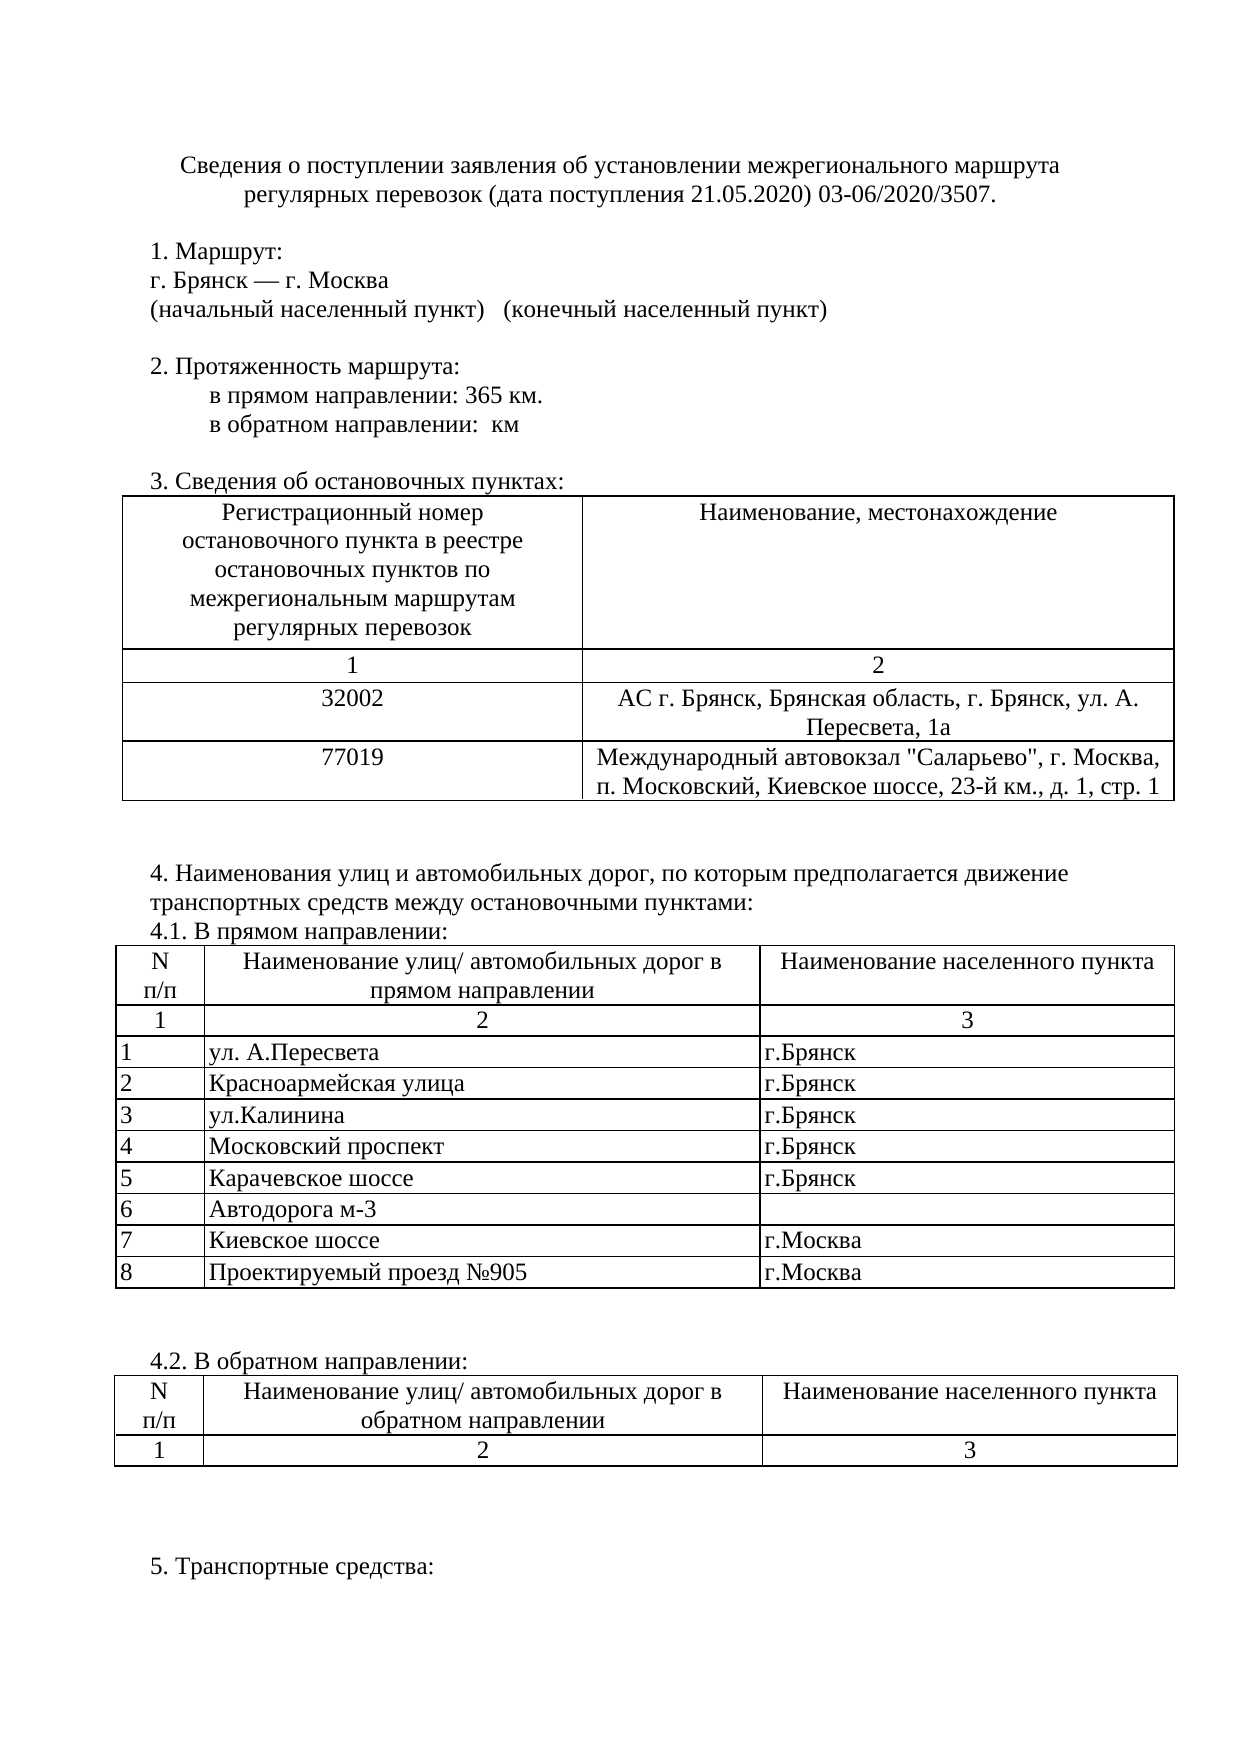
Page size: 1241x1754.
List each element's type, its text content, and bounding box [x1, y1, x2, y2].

table_cell 6 [117, 1194, 204, 1224]
table_cell 1 [117, 1006, 204, 1035]
text Сведения о поступлении заявления об установлении межрегионального маршрута регулярных перевозок (дата поступления 21.05.2020) 03-06/2020/3507. [150, 150, 1090, 207]
table_cell Красноармейская улица [205, 1068, 759, 1098]
table_cell 1 [117, 1037, 204, 1067]
text г. Брянск — г. Москва [150, 265, 1090, 294]
table_header Регистрационный номер остановочного пункта в реестре остановочных пунктов по межрегиональным маршрутам регулярных перевозок [123, 497, 582, 648]
table_cell г.Брянск [761, 1100, 1174, 1130]
text в прямом направлении: 365 км. [150, 380, 1090, 409]
table_cell 3 [761, 1006, 1174, 1035]
table_cell 3 [763, 1434, 1177, 1465]
table_cell г.Брянск [761, 1131, 1174, 1161]
text 4.1. В прямом направлении: [150, 916, 1090, 945]
table_cell ул. А.Пересвета [205, 1037, 759, 1067]
table_cell 77019 [123, 742, 582, 799]
table_header Наименование улиц/ автомобильных дорог в обратном направлении [204, 1376, 762, 1434]
table_cell 4 [117, 1131, 204, 1161]
table_cell 1 [115, 1435, 203, 1465]
text 4.2. В обратном направлении: [150, 1346, 1090, 1375]
text в обратном направлении: км [150, 409, 1090, 437]
text 2. Протяженность маршрута: [150, 351, 1090, 380]
table_cell АС г. Брянск, Брянская область, г. Брянск, ул. А. Пересвета, 1а [583, 683, 1173, 740]
table_header N п/п [115, 1376, 203, 1434]
table_header N п/п [117, 946, 204, 1004]
table_cell 1 [123, 650, 582, 681]
table_cell Проектируемый проезд №905 [205, 1257, 759, 1287]
table_cell г.Брянск [761, 1037, 1174, 1067]
table_cell 2 [583, 650, 1173, 681]
table_cell Автодорога м-3 [205, 1194, 759, 1224]
table_header Наименование, местонахождение [583, 497, 1173, 648]
table_cell 2 [204, 1436, 762, 1465]
text (начальный населенный пункт) (конечный населенный пункт) [150, 294, 1090, 322]
table_header Наименование населенного пункта [761, 946, 1174, 1004]
table_cell Московский проспект [205, 1131, 759, 1161]
table_cell 2 [205, 1006, 759, 1035]
text 3. Сведения об остановочных пунктах: [150, 466, 1090, 495]
table_cell 8 [117, 1257, 204, 1287]
text 4. Наименования улиц и автомобильных дорог, по которым предполагается движение транспортных средств между остановочными пунктами: [150, 858, 1090, 916]
text 5. Транспортные средства: [150, 1551, 1090, 1579]
table_cell г.Москва [761, 1226, 1174, 1256]
table_cell 3 [117, 1100, 204, 1130]
table_cell 2 [117, 1068, 204, 1098]
table_header Наименование населенного пункта [763, 1376, 1177, 1434]
table_cell г.Москва [761, 1257, 1174, 1287]
table_cell 5 [117, 1163, 204, 1193]
table_cell [761, 1194, 1174, 1224]
table_header Наименование улиц/ автомобильных дорог в прямом направлении [205, 946, 759, 1004]
table_cell Киевское шоссе [205, 1226, 759, 1256]
table_cell г.Брянск [761, 1068, 1174, 1098]
table_cell Международный автовокзал "Саларьево", г. Москва, п. Московский, Киевское шоссе, 23-й км., д. 1, стр. 1 [583, 742, 1173, 799]
table_cell 7 [117, 1226, 204, 1256]
table_cell г.Брянск [761, 1163, 1174, 1193]
table_cell ул.Калинина [205, 1100, 759, 1130]
text 1. Маршрут: [150, 236, 1090, 265]
table_cell Карачевское шоссе [205, 1163, 759, 1193]
table_cell 32002 [123, 683, 582, 740]
